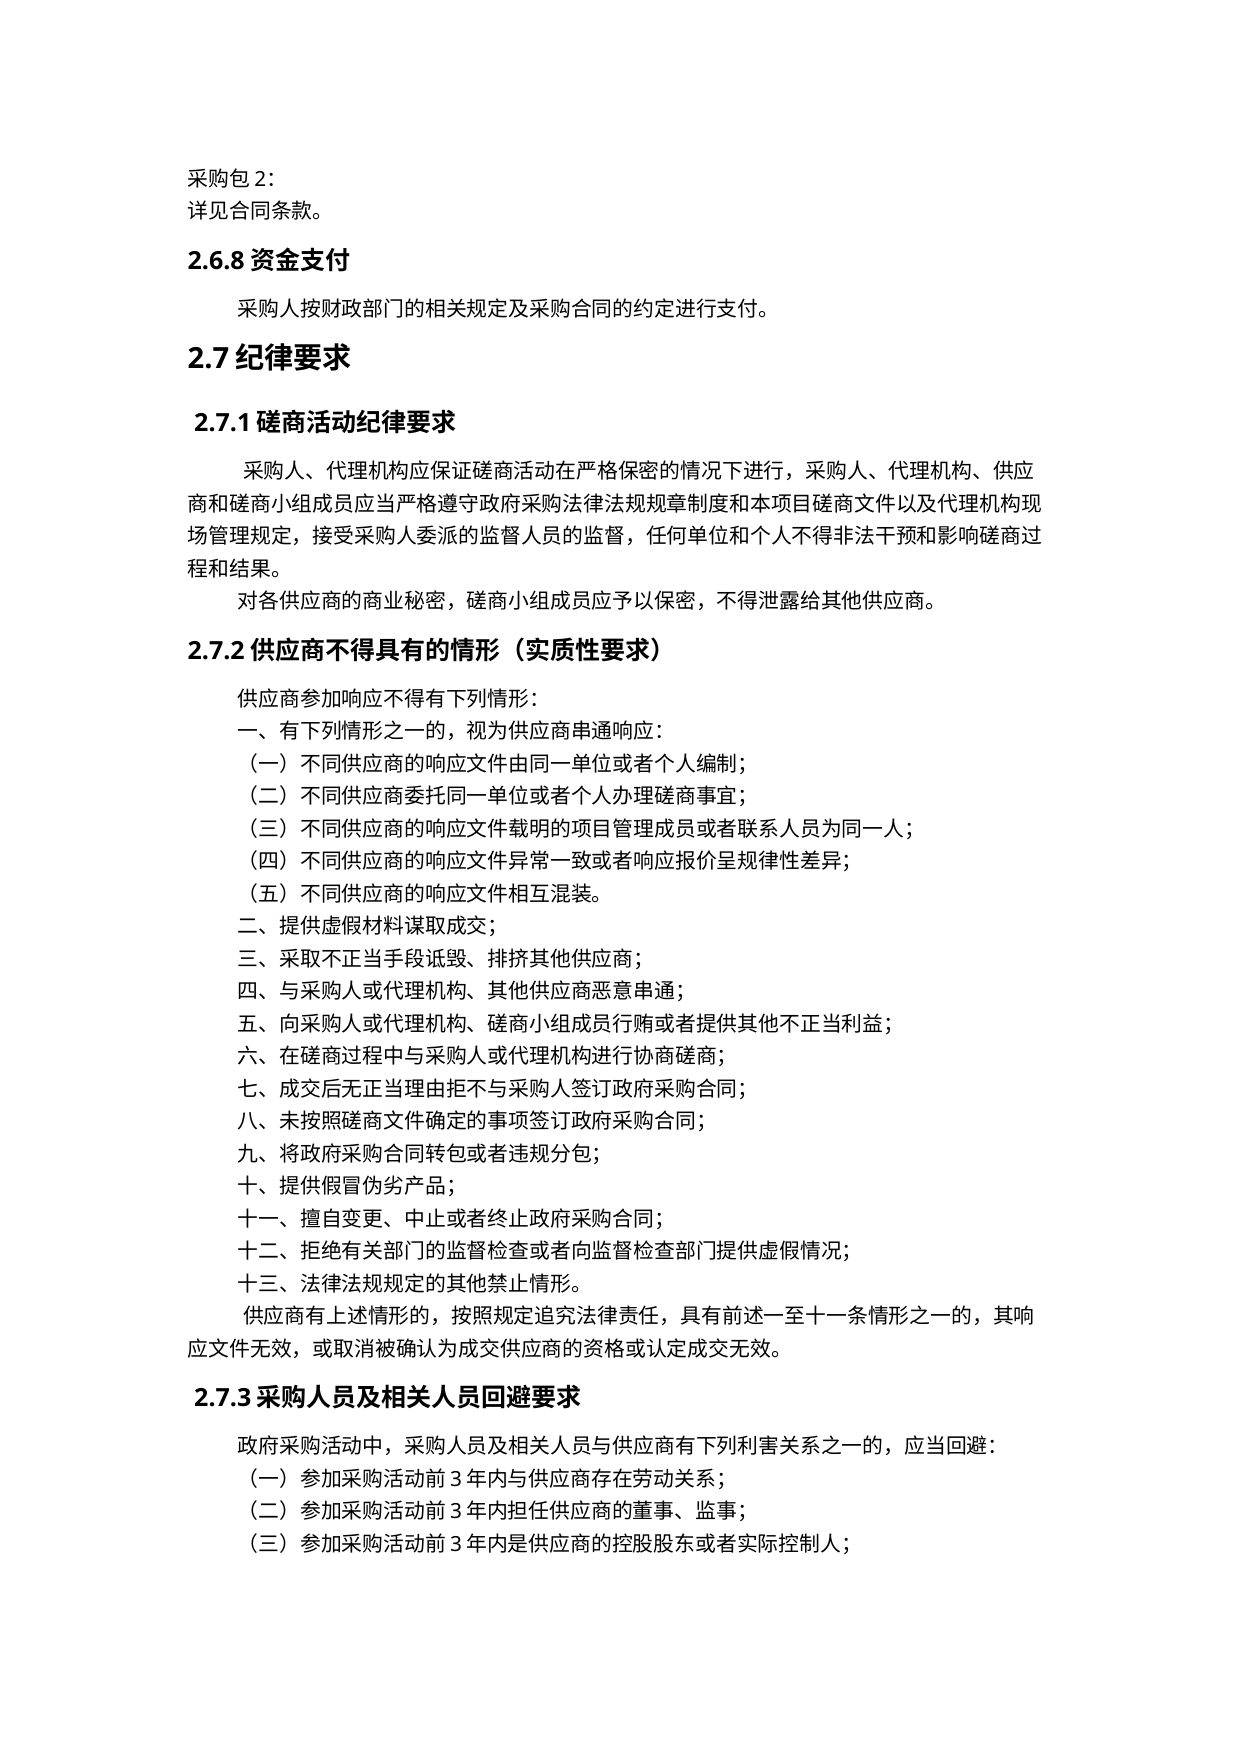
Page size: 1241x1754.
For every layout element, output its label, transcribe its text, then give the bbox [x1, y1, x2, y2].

text 2.7.3采购人员及相关人员回避要求 [187, 1364, 1053, 1429]
text 政府采购活动中，采购人员及相关人员与供应商有下列利害关系之一的，应当回避： [187, 1429, 1053, 1462]
text 六、在磋商过程中与采购人或代理机构进行协商磋商； [187, 1039, 1053, 1072]
text 一、有下列情形之一的，视为供应商串通响应： [187, 714, 1053, 747]
text 八、未按照磋商文件确定的事项签订政府采购合同； [187, 1104, 1053, 1137]
text 采购包2： [187, 162, 1053, 194]
text （二）参加采购活动前3年内担任供应商的董事、监事； [187, 1494, 1053, 1527]
text （一）参加采购活动前3年内与供应商存在劳动关系； [187, 1462, 1053, 1494]
text 三、采取不正当手段诋毁、排挤其他供应商； [187, 942, 1053, 974]
text 五、向采购人或代理机构、磋商小组成员行贿或者提供其他不正当利益； [187, 1007, 1053, 1039]
text 九、将政府采购合同转包或者违规分包； [187, 1137, 1053, 1169]
text 供应商参加响应不得有下列情形： [187, 682, 1053, 714]
text 四、与采购人或代理机构、其他供应商恶意串通； [187, 974, 1053, 1007]
text （四）不同供应商的响应文件异常一致或者响应报价呈规律性差异； [187, 844, 1053, 877]
text （五）不同供应商的响应文件相互混装。 [187, 877, 1053, 909]
text 采购人按财政部门的相关规定及采购合同的约定进行支付。 [187, 292, 1053, 324]
text （二）不同供应商委托同一单位或者个人办理磋商事宜； [187, 779, 1053, 812]
text 十二、拒绝有关部门的监督检查或者向监督检查部门提供虚假情况； [187, 1234, 1053, 1267]
text （三）参加采购活动前3年内是供应商的控股股东或者实际控制人； [187, 1527, 1053, 1559]
text 十、提供假冒伪劣产品； [187, 1169, 1053, 1202]
text 2.7纪律要求 [187, 324, 1053, 389]
text 2.7.2供应商不得具有的情形（实质性要求） [187, 617, 1053, 682]
text 十三、法律法规规定的其他禁止情形。 [187, 1267, 1053, 1299]
text 对各供应商的商业秘密，磋商小组成员应予以保密，不得泄露给其他供应商。 [187, 584, 1053, 617]
text （一）不同供应商的响应文件由同一单位或者个人编制； [187, 747, 1053, 779]
text （三）不同供应商的响应文件载明的项目管理成员或者联系人员为同一人； [187, 812, 1053, 844]
text 供应商有上述情形的，按照规定追究法律责任，具有前述一至十一条情形之一的，其响应文件无效，或取消被确认为成交供应商的资格或认定成交无效。 [187, 1299, 1053, 1364]
text 二、提供虚假材料谋取成交； [187, 909, 1053, 942]
text 十一、擅自变更、中止或者终止政府采购合同； [187, 1202, 1053, 1234]
text 七、成交后无正当理由拒不与采购人签订政府采购合同； [187, 1072, 1053, 1104]
text 2.6.8资金支付 [187, 227, 1053, 292]
text 采购人、代理机构应保证磋商活动在严格保密的情况下进行，采购人、代理机构、供应商和磋商小组成员应当严格遵守政府采购法律法规规章制度和本项目磋商文件以及代理机构现场管理规定，接受采购人委派的监督人员的监督，任何单位和个人不得非法干预和影响磋商过程和结果。 [187, 454, 1053, 584]
text 详见合同条款。 [187, 194, 1053, 227]
text 2.7.1磋商活动纪律要求 [187, 389, 1053, 454]
